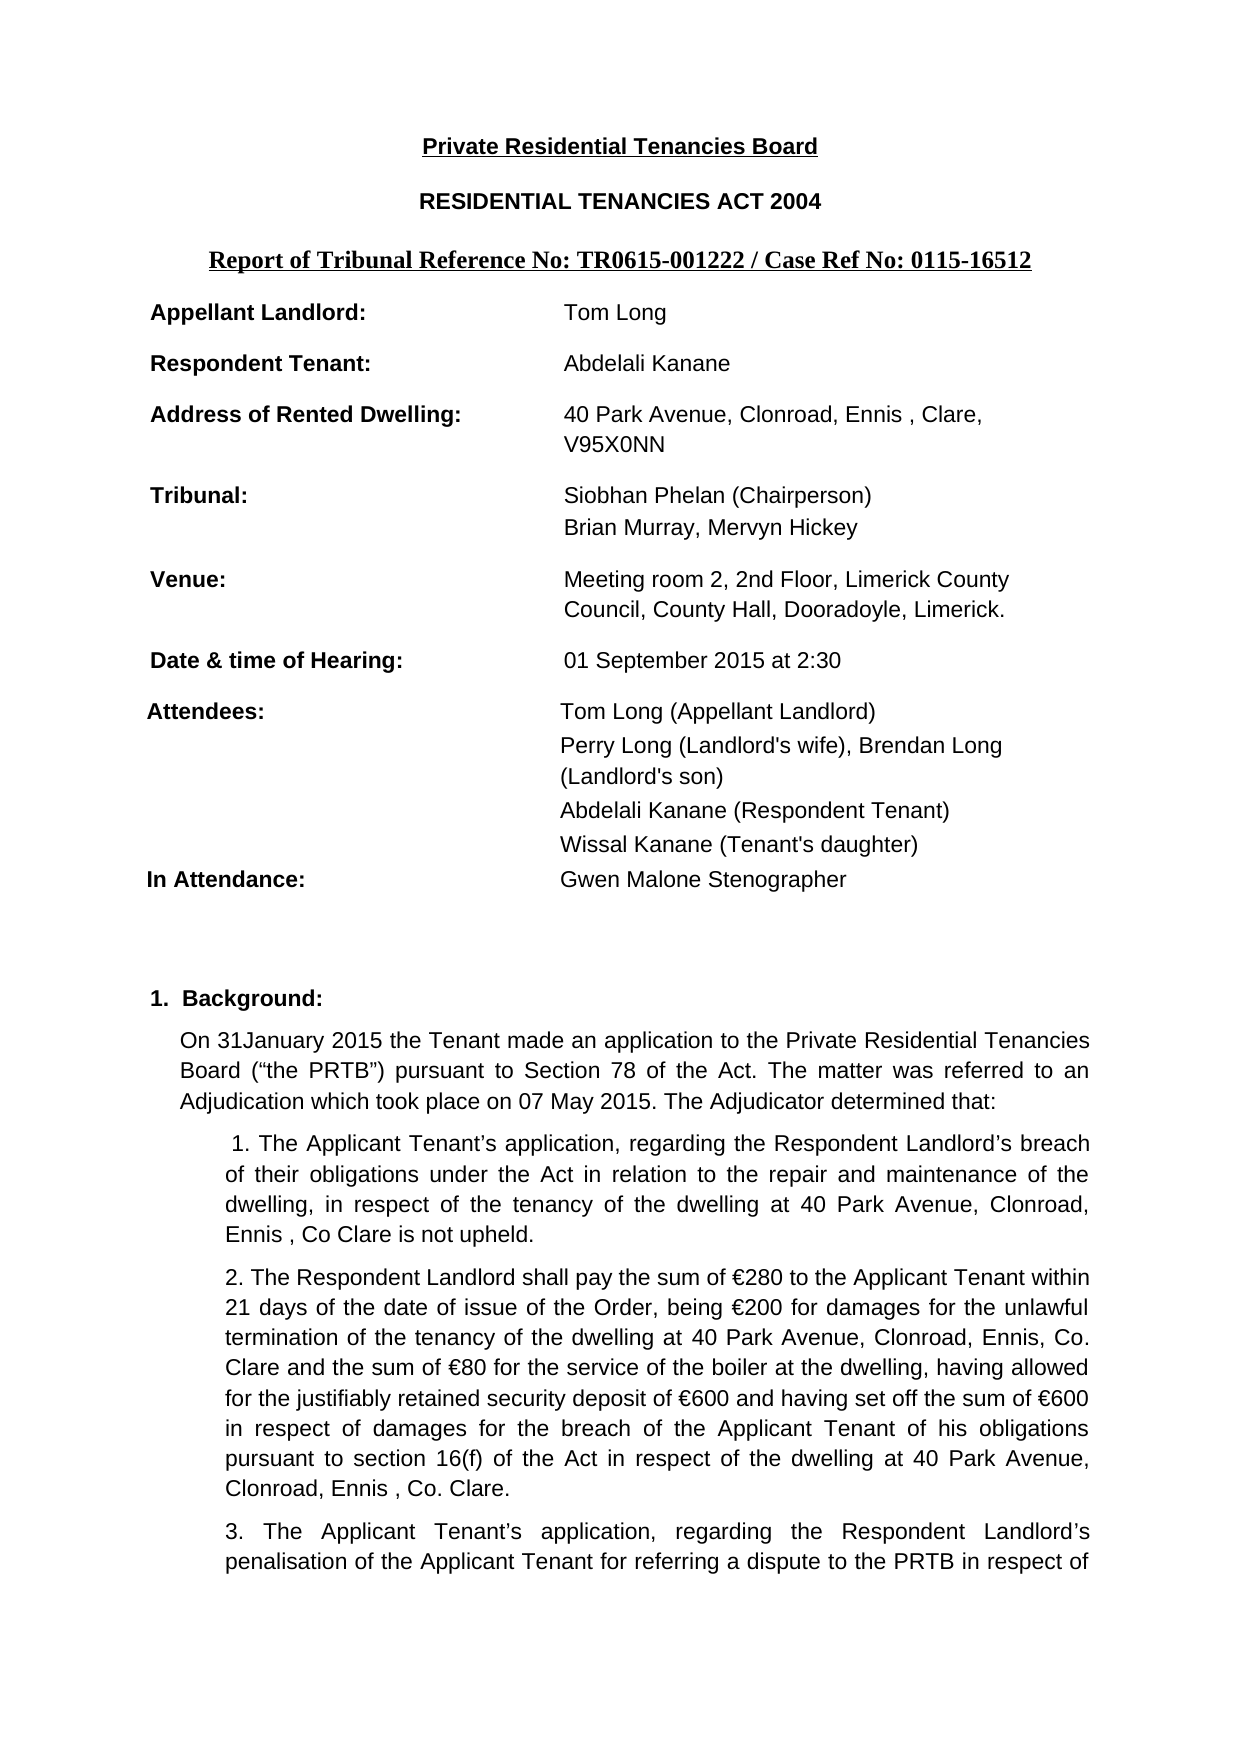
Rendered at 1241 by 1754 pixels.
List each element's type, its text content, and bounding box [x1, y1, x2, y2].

table_cell Gwen Malone Stenographer [549, 866, 1101, 934]
text 2. The Respondent Landlord shall pay the sum of €280 to the Applicant Tenant within 21 days of the date of issue of the Order, being €200 for damages for the unlawful termination of the tenancy of the dwelling at 40 Park Avenue, Clonroad, Ennis, Co. Clare and the sum of €80 for the service of the boiler at the dwelling, having allowed for the justifiably retained security deposit of €600 and having set off the sum of €600 in respect of damages for the breach of the Applicant Tenant of his obligations pursuant to section 16(f) of the Act in respect of the dwelling at 40 Park Avenue, Clonroad, Ennis , Co. Clare. [225, 1264, 1090, 1502]
text Venue: Meeting room 2, 2nd Floor, Limerick County Council, County Hall, Dooradoyle, Limerick. [150, 566, 1090, 622]
text Report of Tribunal Reference No: TR0615-001222 / Case Ref No: 0115-16512 [150, 245, 1090, 273]
table_header Tom Long (Appellant Landlord) Perry Long (Landlord's wife), Brendan Long (Landlord's son) Abdelali Kanane (Respondent Tenant) Wissal Kanane (Tenant's daughter) [549, 698, 1101, 866]
text Respondent Tenant: Abdelali Kanane [150, 349, 1090, 376]
text Date & time of Hearing: 01 September 2015 at 2:30 [150, 647, 1090, 673]
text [225, 1518, 1090, 1574]
text On 31January 2015 the Tenant made an application to the Private Residential Tenancies Board (“the PRTB”) pursuant to Section 78 of the Act. The matter was referred to an Adjudication which took place on 07 May 2015. The Adjudicator determined that: [179, 1027, 1090, 1114]
text Address of Rented Dwelling: 40 Park Avenue, Clonroad, Ennis , Clare, V95X0NN [150, 401, 1090, 457]
text 1. Background: [150, 984, 1090, 1011]
text 1. The Applicant Tenant’s application, regarding the Respondent Landlord’s breach of their obligations under the Act in relation to the repair and maintenance of the dwelling, in respect of the tenancy of the dwelling at 40 Park Avenue, Clonroad, Ennis , Co Clare is not upheld. [225, 1130, 1090, 1247]
text Tribunal: Siobhan Phelan (Chairperson) [150, 482, 1090, 508]
text Brian Murray, Mervyn Hickey [150, 513, 1090, 540]
text Private Residential Tenancies Board [150, 133, 1090, 159]
table_header Attendees: [135, 698, 549, 866]
table_cell In Attendance: [135, 866, 549, 934]
text Appellant Landlord: Tom Long [150, 298, 1090, 325]
subtitle RESIDENTIAL TENANCIES ACT 2004 [150, 188, 1090, 214]
